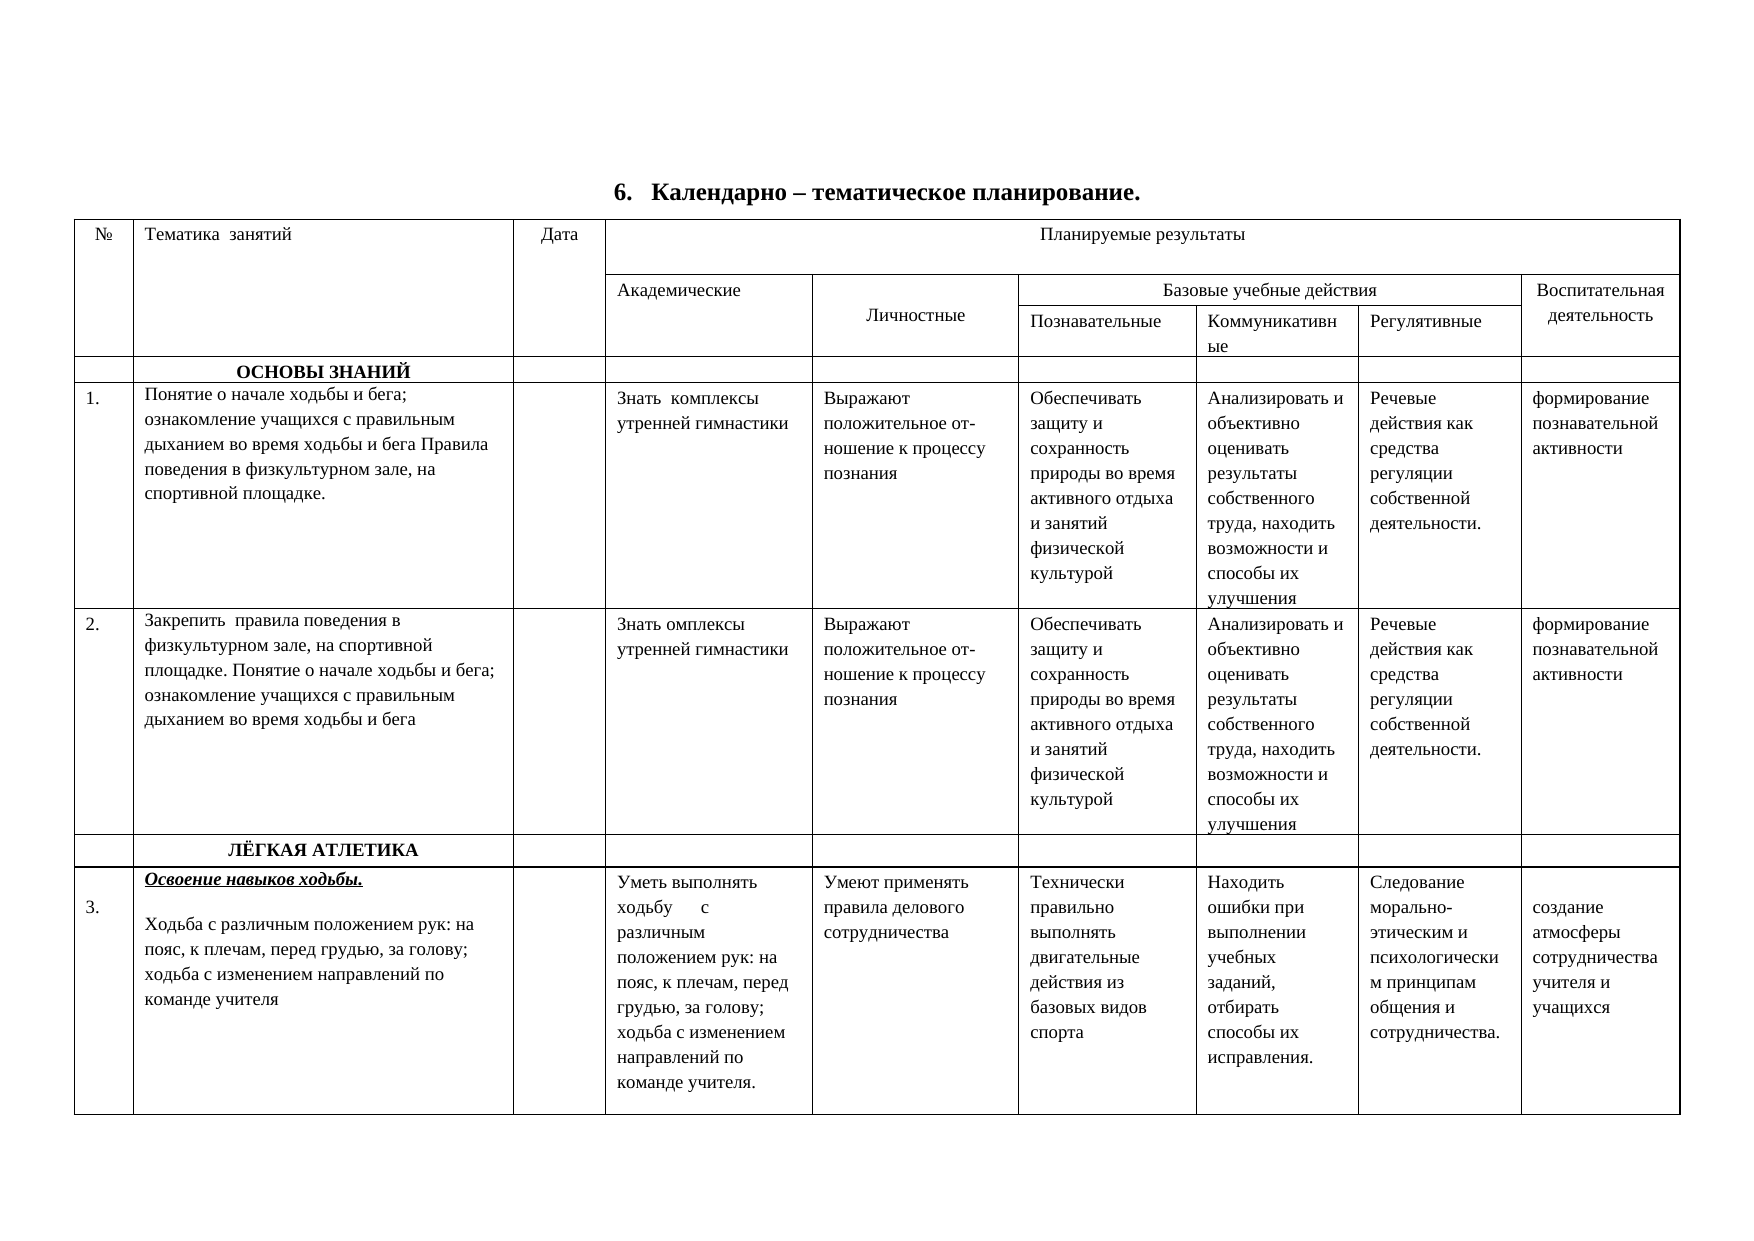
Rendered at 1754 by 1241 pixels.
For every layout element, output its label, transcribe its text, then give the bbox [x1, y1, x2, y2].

table_cell [813, 835, 1018, 866]
table_cell [606, 835, 812, 866]
table_cell [75, 357, 133, 382]
table_cell [1522, 357, 1679, 382]
table_cell Речевые действия как средства регуляции собственной деятельности. [1359, 609, 1521, 834]
table_cell Академические [606, 275, 812, 356]
table_cell Личностные [813, 275, 1018, 356]
table_cell Выражают положительное отношение к процессу познания [813, 609, 1018, 834]
table_cell [514, 868, 605, 1114]
table_cell Коммуникативные [1197, 306, 1358, 356]
table_cell [75, 383, 133, 608]
table_cell [1019, 357, 1196, 382]
table_cell Понятие о начале ходьбы и бега; ознакомление учащихся с правильным дыханием во время ходьбы и бега Правила поведения в физкультурном зале, на спортивной площадке. [134, 383, 513, 608]
table_cell [75, 609, 133, 834]
table_cell Воспитательная деятельность [1522, 275, 1679, 356]
table_cell формирование познавательной активности [1522, 609, 1679, 834]
table_cell [1359, 835, 1521, 866]
table_cell [1522, 835, 1679, 866]
table_header № [75, 220, 133, 356]
table_cell ЛЁГКАЯ АТЛЕТИКА [134, 835, 513, 866]
table_cell Познавательные [1019, 306, 1196, 356]
table_header Дата [514, 220, 605, 356]
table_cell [1522, 868, 1679, 1114]
table_cell [606, 357, 812, 382]
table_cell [1359, 868, 1521, 1114]
table_cell Закрепить правила поведения в физкультурном зале, на спортивной площадке. Понятие о начале ходьбы и бега; ознакомление учащихся с правильным дыханием во время ходьбы и бега [134, 609, 513, 834]
table_cell Обеспечивать защиту и сохранность природы во время активного отдыха и занятий физической культурой [1019, 609, 1196, 834]
table_cell [1019, 835, 1196, 866]
table_cell Обеспечивать защиту и сохранность природы во время активного отдыха и занятий физической культурой [1019, 383, 1196, 608]
table_header Тематика занятий [134, 220, 513, 356]
table_cell [514, 357, 605, 382]
table_cell [75, 835, 133, 866]
table_cell Выражают положительное отношение к процессу познания [813, 383, 1018, 608]
table_cell Анализировать и объективно оценивать результаты собственного труда, находить возможности и способы их улучшения [1197, 383, 1358, 608]
table_cell Речевые действия как средства регуляции собственной деятельности. [1359, 383, 1521, 608]
table_cell [514, 383, 605, 608]
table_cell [813, 868, 1018, 1114]
table_cell Анализировать и объективно оценивать результаты собственного труда, находить возможности и способы их улучшения [1197, 609, 1358, 834]
table_cell Знать омплексы утренней гимнастики [606, 609, 812, 834]
table_cell [1197, 835, 1358, 866]
list Календарно – тематическое планирование. [118, 177, 1636, 206]
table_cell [1019, 868, 1196, 1114]
table_cell [813, 357, 1018, 382]
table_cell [1197, 868, 1358, 1114]
table_cell Базовые учебные действия [1019, 275, 1521, 305]
table_cell 3. [75, 868, 133, 1114]
table_cell Знать комплексы утренней гимнастики [606, 383, 812, 608]
table_header Планируемые результаты [606, 220, 1679, 274]
table_cell [514, 609, 605, 834]
table_cell формирование познавательной активности [1522, 383, 1679, 608]
table_cell [514, 835, 605, 866]
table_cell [606, 868, 812, 1114]
table_cell [1359, 357, 1521, 382]
table_cell [1197, 357, 1358, 382]
table_cell Регулятивные [1359, 306, 1521, 356]
table_cell Освоение навыков ходьбы. Ходьба с различным положением рук: на пояс, к плечам, перед грудью, за голову; ходьба с изменением направлений по команде учителя [134, 868, 513, 1114]
table_cell ОСНОВЫ ЗНАНИЙ [134, 357, 513, 382]
